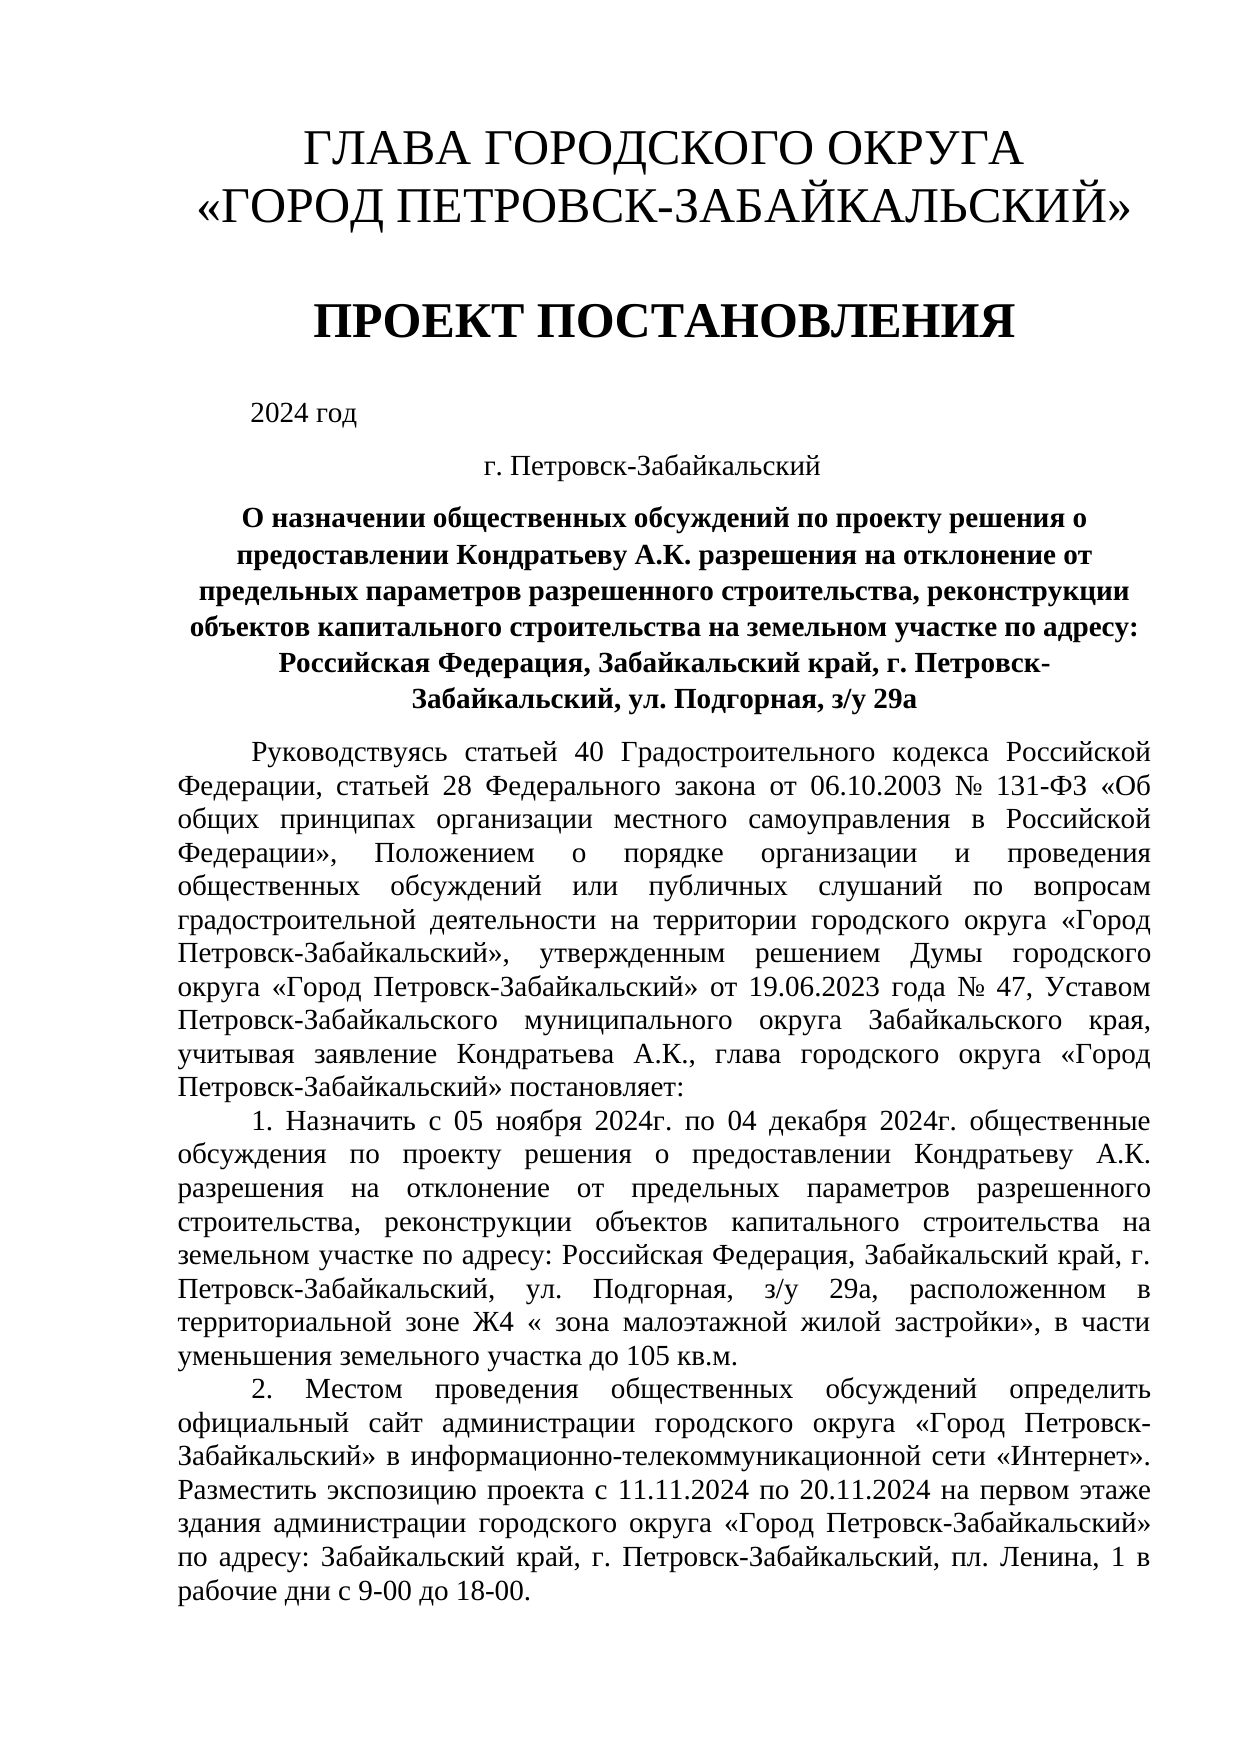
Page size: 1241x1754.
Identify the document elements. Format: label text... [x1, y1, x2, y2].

subtitle ПРОЕКТ ПОСТАНОВЛЕНИЯ [177, 291, 1152, 348]
subtitle «ГОРОД ПЕТРОВСК-ЗАБАЙКАЛЬСКИЙ» [177, 176, 1152, 233]
text 2. Местом проведения общественных обсуждений определить официальный сайт администрации городского округа «Город Петровск-Забайкальский» в информационно-телекоммуникационной сети «Интернет». Разместить экспозицию проекта с 11.11.2024 по 20.11.2024 на первом этаже здания администрации городского округа «Город Петровск-Забайкальский» по адресу: Забайкальский край, г. Петровск-Забайкальский, пл. Ленина, 1 в рабочие дни с 9-00 до 18-00. [177, 1371, 1152, 1606]
text г. Петровск-Забайкальский [177, 448, 1152, 481]
text 2024 год [177, 395, 1152, 428]
subtitle ГЛАВА ГОРОДСКОГО ОКРУГА [177, 118, 1152, 176]
text 1. Назначить с 05 ноября 2024г. по 04 декабря 2024г. общественные обсуждения по проекту решения о предоставлении Кондратьеву А.К. разрешения на отклонение от предельных параметров разрешенного строительства, реконструкции объектов капитального строительства на земельном участке по адресу: Российская Федерация, Забайкальский край, г. Петровск-Забайкальский, ул. Подгорная, з/у 29а, расположенном в территориальной зоне Ж4 « зона малоэтажной жилой застройки», в части уменьшения земельного участка до 105 кв.м. [177, 1103, 1152, 1371]
text О назначении общественных обсуждений по проекту решения о предоставлении Кондратьеву А.К. разрешения на отклонение от предельных параметров разрешенного строительства, реконструкции объектов капитального строительства на земельном участке по адресу: Российская Федерация, Забайкальский край, г. Петровск-Забайкальский, ул. Подгорная, з/у 29а [177, 501, 1152, 715]
text Руководствуясь статьей 40 Градостроительного кодекса Российской Федерации, статьей 28 Федерального закона от 06.10.2003 № 131-ФЗ «Об общих принципах организации местного самоуправления в Российской Федерации», Положением о порядке организации и проведения общественных обсуждений или публичных слушаний по вопросам градостроительной деятельности на территории городского округа «Город Петровск-Забайкальский», утвержденным решением Думы городского округа «Город Петровск-Забайкальский» от 19.06.2023 года № 47, Уставом Петровск-Забайкальского муниципального округа Забайкальского края, учитывая заявление Кондратьева А.К., глава городского округа «Город Петровск-Забайкальский» постановляет: [177, 734, 1152, 1103]
